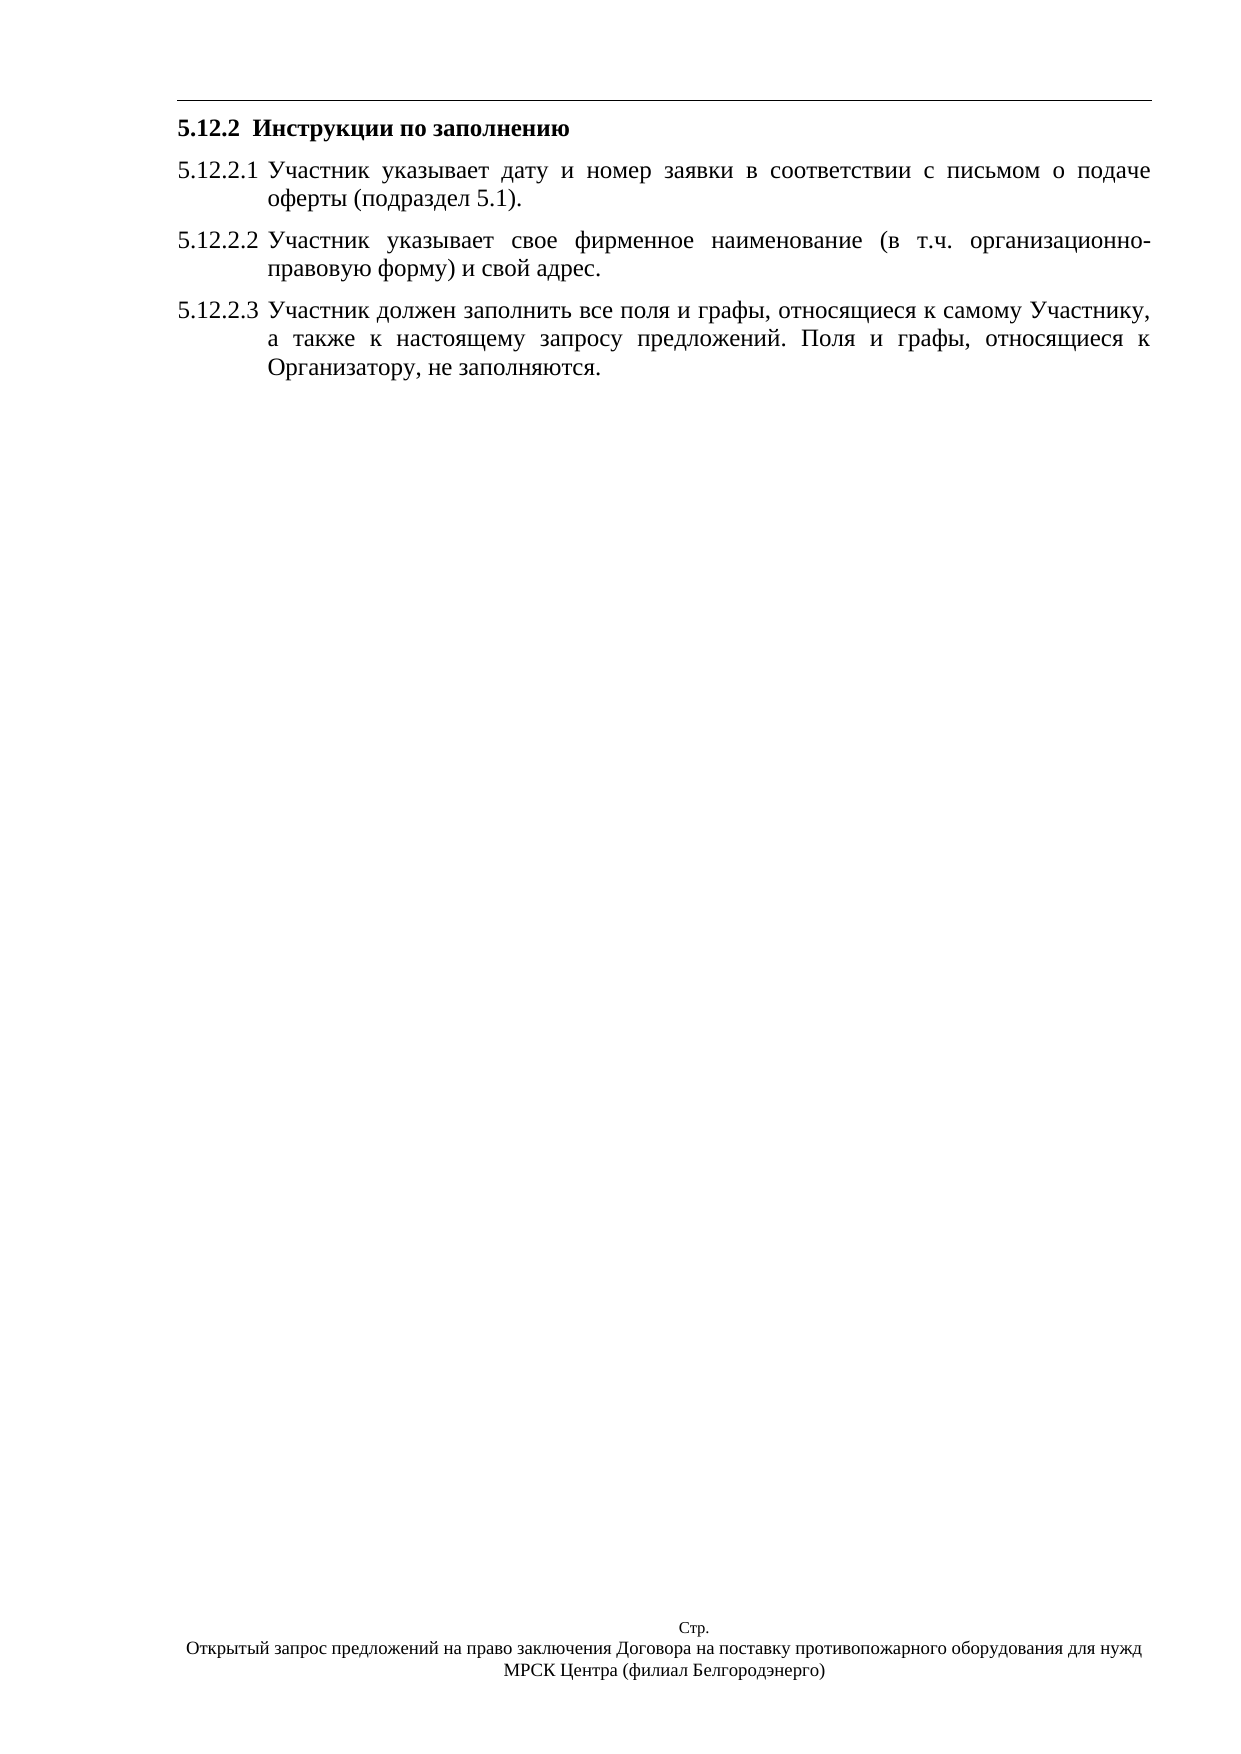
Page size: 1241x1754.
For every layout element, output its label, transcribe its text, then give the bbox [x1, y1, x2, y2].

list Участник должен заполнить все поля и графы, относящиеся к самому Участнику, а также к настоящему запросу предложений. Поля и графы, относящиеся к Организатору, не заполняются. [177, 295, 1152, 381]
list Участник указывает свое фирменное наименование (в т.ч. организационно-правовую форму) и свой адрес. [177, 225, 1152, 282]
subtitle Инструкции по заполнению [177, 113, 1152, 142]
